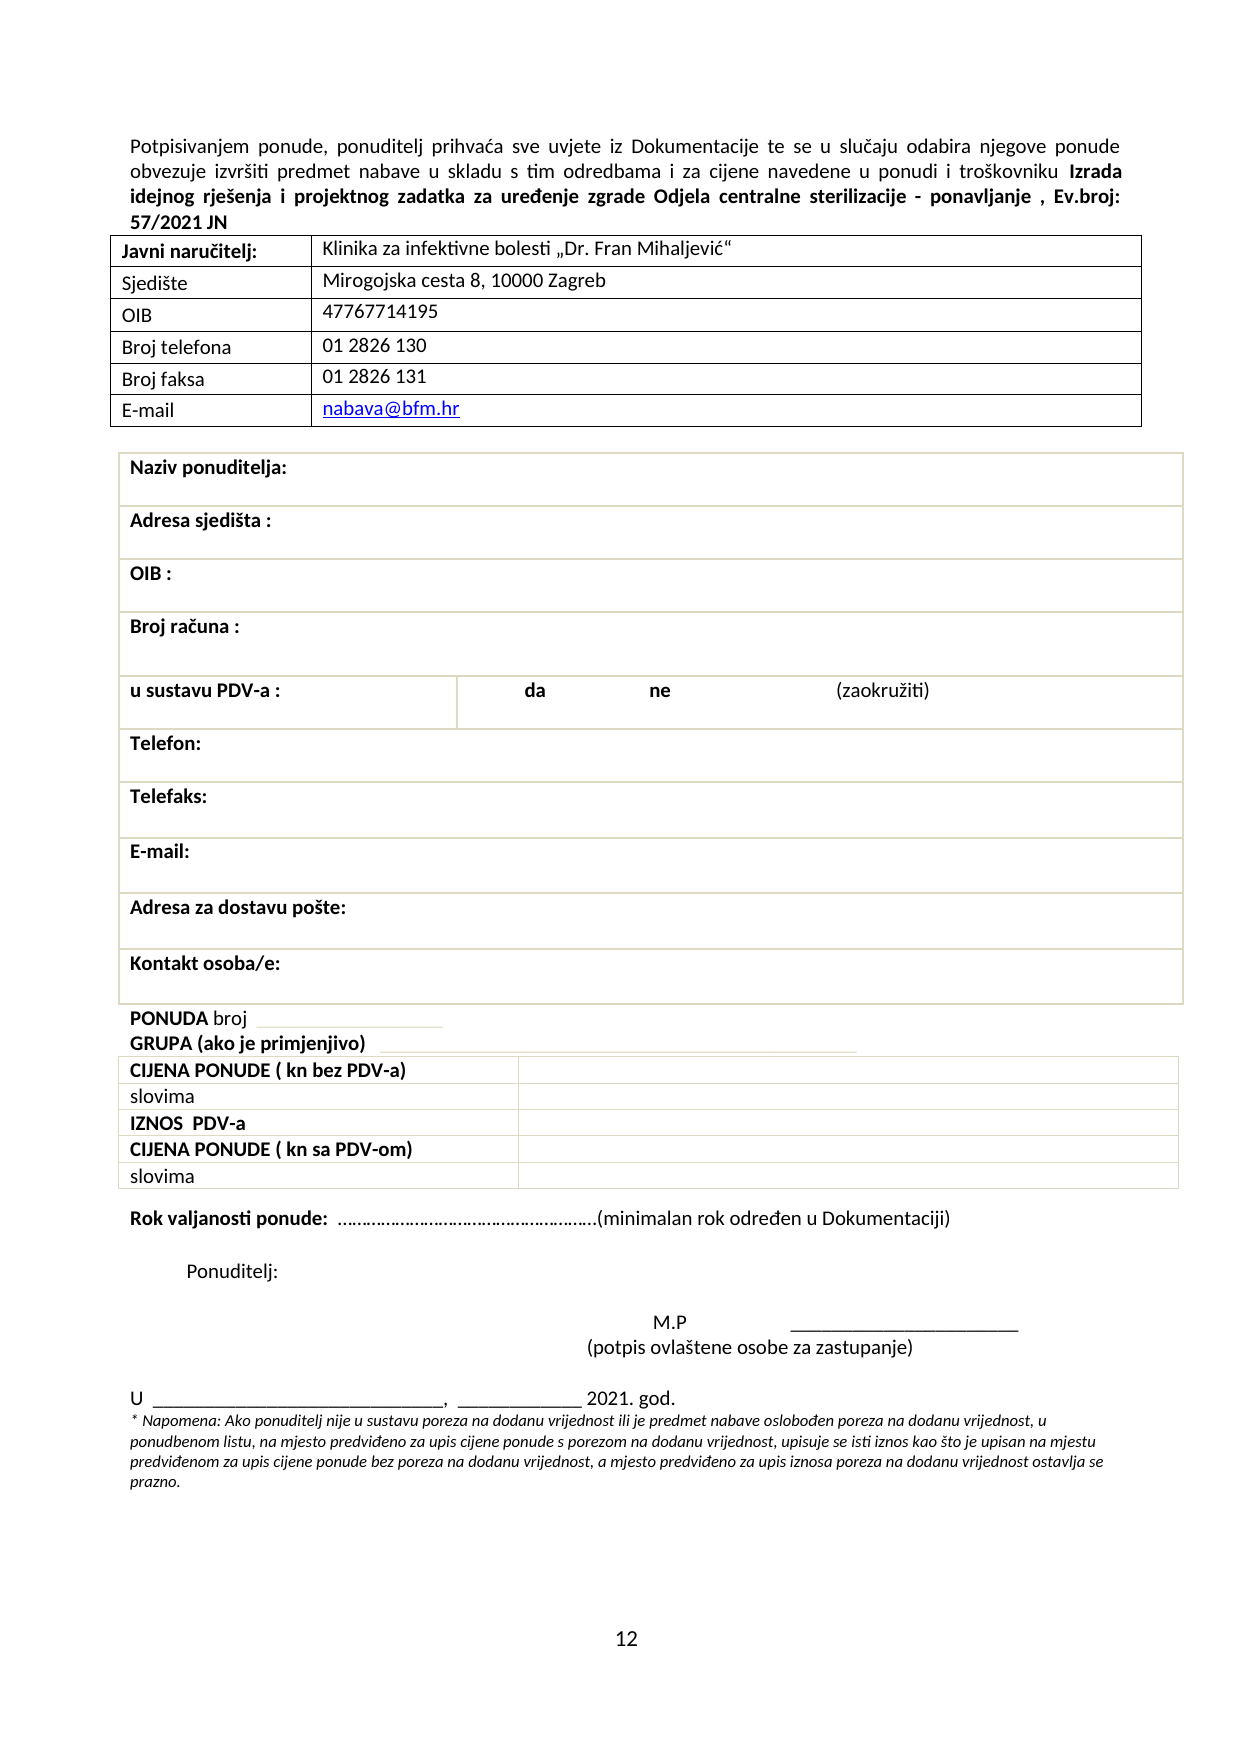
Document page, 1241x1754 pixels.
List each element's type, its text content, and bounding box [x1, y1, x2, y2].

table_cell Telefaks: [120, 783, 1182, 837]
table_cell Broj faksa [111, 364, 311, 394]
table_cell Broj telefona [111, 332, 311, 362]
table_header Klinika za infektivne bolesti „Dr. Fran Mihaljević“ [312, 236, 1141, 266]
table_cell Sjedište [111, 267, 311, 298]
table_cell slovima [119, 1084, 518, 1109]
table_cell 47767714195 [312, 299, 1141, 331]
table_header [519, 1057, 1178, 1082]
text U ____________________________, ____________ 2021. god. [130, 1385, 1122, 1411]
table_cell u sustavu PDV-a : [120, 677, 456, 728]
text M.P ______________________ [130, 1309, 1122, 1334]
table_cell OIB [111, 299, 311, 331]
table_cell Adresa za dostavu pošte: [120, 894, 1182, 948]
text (potpis ovlaštene osobe za zastupanje) [130, 1334, 1122, 1360]
table_header Javni naručitelj: [111, 236, 311, 266]
table_cell Broj računa : [120, 613, 1182, 675]
text Potpisivanjem ponude, ponuditelj prihvaća sve uvjete iz Dokumentacije te se u slučaju odabira njegove ponude obvezuje izvršiti predmet nabave u skladu s tim odredbama i za cijene navedene u ponudi i troškovniku Izrada idejnog rješenja i projektnog zadatka za uređenje zgrade Odjela centralne sterilizacije - ponavljanje , Ev.broj: 57/2021 JN [130, 133, 1122, 234]
text Rok valjanosti ponude: ………………………………………………(minimalan rok određen u Dokumentaciji) [130, 1205, 1122, 1230]
table_cell [519, 1163, 1178, 1188]
text PONUDA broj __________________ [130, 1005, 1122, 1031]
table_cell E-mail: [120, 839, 1182, 892]
table_header CIJENA PONUDE ( kn bez PDV-a) [119, 1057, 518, 1082]
table_cell Adresa sjedišta : [120, 507, 1182, 558]
table_cell IZNOS PDV-a [119, 1110, 518, 1135]
table_cell OIB : [120, 560, 1182, 611]
table_cell Mirogojska cesta 8, 10000 Zagreb [312, 267, 1141, 298]
table_cell Kontakt osoba/e: [120, 950, 1182, 1003]
table_cell [519, 1136, 1178, 1162]
table_cell 01 2826 131 [312, 364, 1141, 394]
table_cell [519, 1110, 1178, 1135]
table_cell Telefon: [120, 730, 1182, 781]
table_cell 01 2826 130 [312, 332, 1141, 362]
text Ponuditelj: [130, 1258, 1122, 1283]
table_cell [519, 1084, 1178, 1109]
table_cell da ne (zaokružiti) [458, 677, 1182, 728]
table_header Naziv ponuditelja: [120, 454, 1182, 505]
table_cell CIJENA PONUDE ( kn sa PDV-om) [119, 1136, 518, 1162]
text GRUPA (ako je primjenjivo) ______________________________________________ [130, 1031, 1122, 1056]
table_cell nabava@bfm.hr [312, 395, 1141, 426]
text * Napomena: Ako ponuditelj nije u sustavu poreza na dodanu vrijednost ili je predmet nabave oslobođen poreza na dodanu vrijednost, u ponudbenom listu, na mjesto predviđeno za upis cijene ponude s porezom na dodanu vrijednost, upisuje se isti iznos kao što je upisan na mjestu predviđenom za upis cijene ponude bez poreza na dodanu vrijednost, a mjesto predviđeno za upis iznosa poreza na dodanu vrijednost ostavlja se prazno. [130, 1411, 1122, 1492]
table_cell slovima [119, 1163, 518, 1188]
table_cell E-mail [111, 395, 311, 426]
